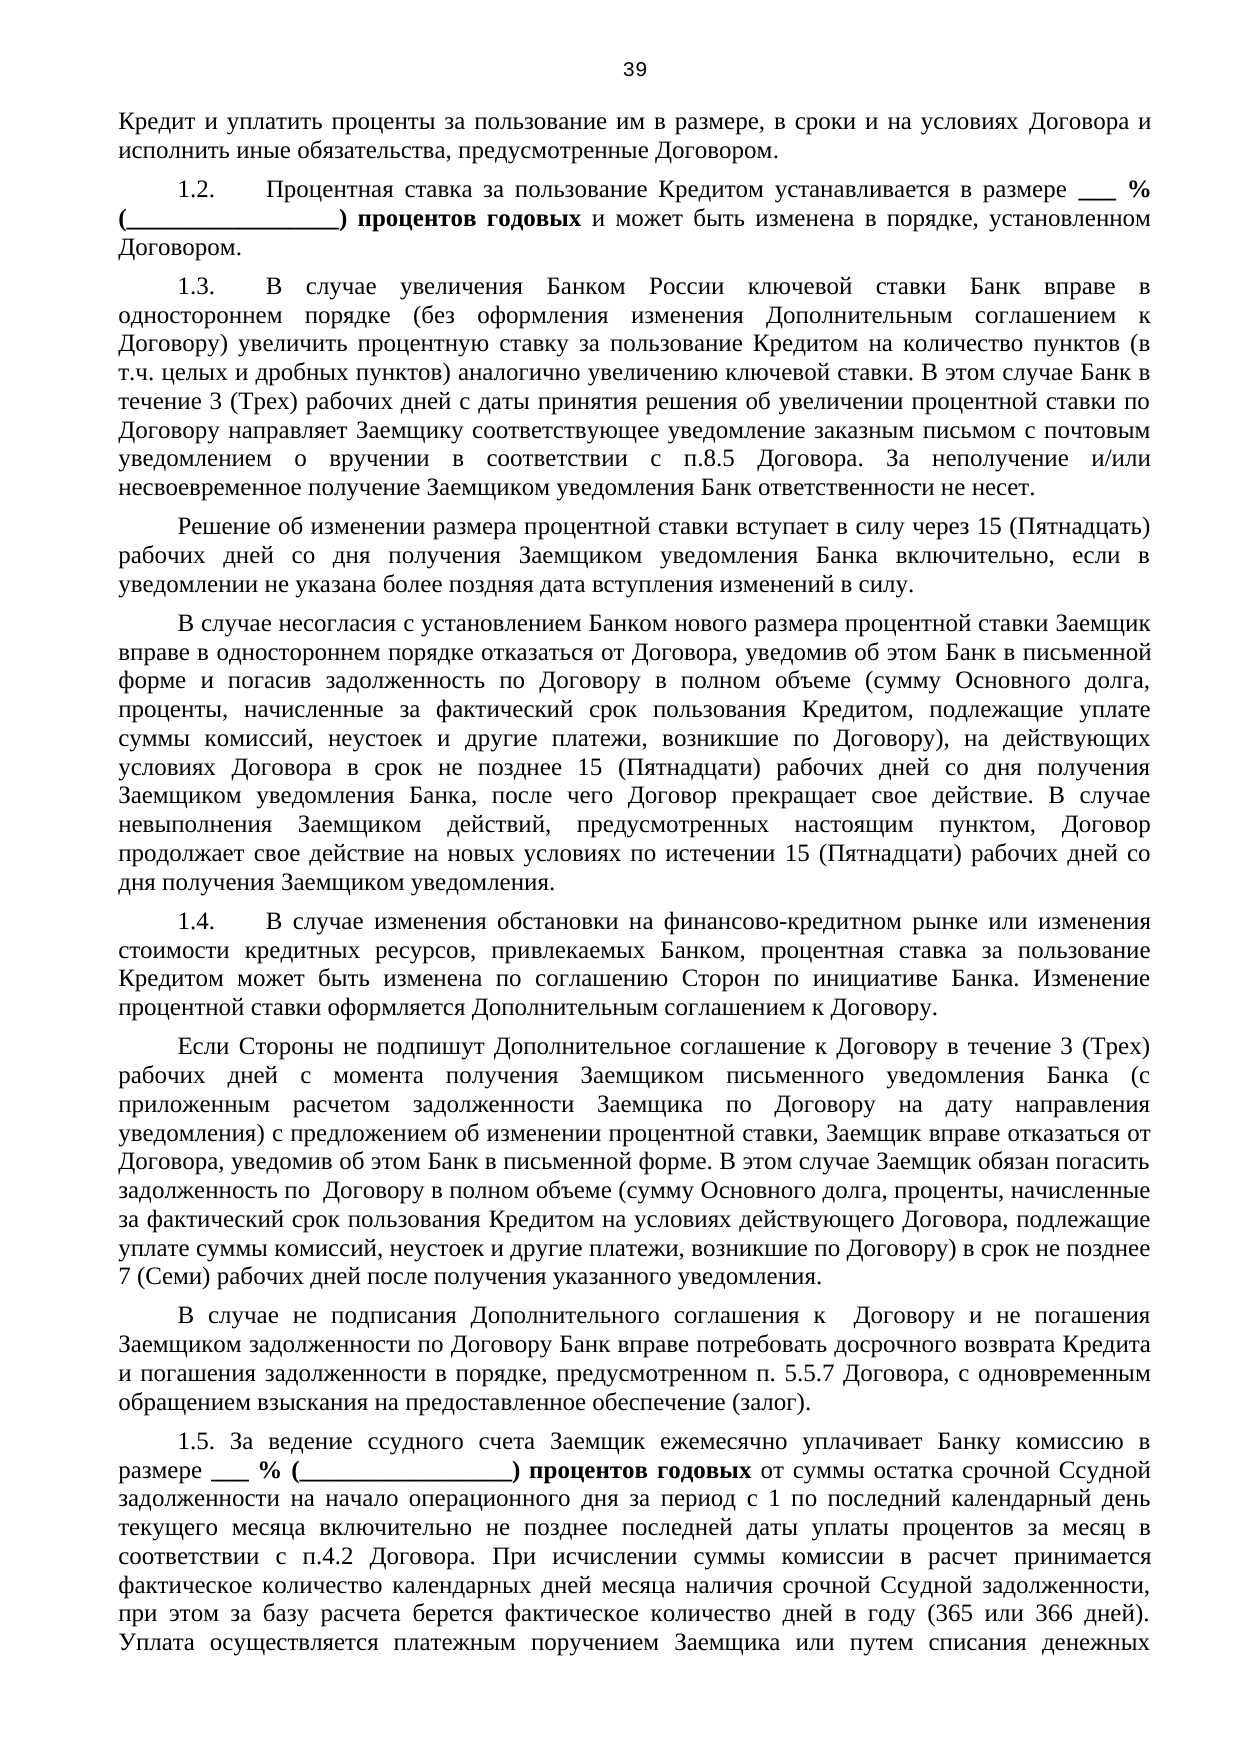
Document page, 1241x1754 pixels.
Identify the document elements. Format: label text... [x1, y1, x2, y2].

text Решение об изменении размера процентной ставки вступает в силу через 15 (Пятнадцать) рабочих дней со дня получения Заемщиком уведомления Банка включительно, если в уведомлении не указана более поздняя дата вступления изменений в силу. [118, 511, 1152, 598]
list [118, 106, 1152, 164]
text В случае несогласия с установлением Банком нового размера процентной ставки Заемщик вправе в одностороннем порядке отказаться от Договора, уведомив об этом Банк в письменной форме и погасив задолженность по Договору в полном объеме (сумму Основного долга, проценты, начисленные за фактический срок пользования Кредитом, подлежащие уплате суммы комиссий, неустоек и другие платежи, возникшие по Договору), на действующих условиях Договора в срок не позднее 15 (Пятнадцати) рабочих дней со дня получения Заемщиком уведомления Банка, после чего Договор прекращает свое действие. В случае невыполнения Заемщиком действий, предусмотренных настоящим пунктом, Договор продолжает свое действие на новых условиях по истечении 15 (Пятнадцати) рабочих дней со дня получения Заемщиком уведомления. [118, 608, 1152, 896]
text Если Стороны не подпишут Дополнительное соглашение к Договору в течение 3 (Трех) рабочих дней с момента получения Заемщиком письменного уведомления Банка (с приложенным расчетом задолженности Заемщика по Договору на дату направления уведомления) с предложением об изменении процентной ставки, Заемщик вправе отказаться от Договора, уведомив об этом Банк в письменной форме. В этом случае Заемщик обязан погасить задолженность по Договору в полном объеме (сумму Основного долга, проценты, начисленные за фактический срок пользования Кредитом на условиях действующего Договора, подлежащие уплате суммы комиссий, неустоек и другие платежи, возникшие по Договору) в срок не позднее 7 (Семи) рабочих дней после получения указанного уведомления. [118, 1031, 1152, 1290]
text 1.3. В случае увеличения Банком России ключевой ставки Банк вправе в одностороннем порядке (без оформления изменения Дополнительным соглашением к Договору) увеличить процентную ставку за пользование Кредитом на количество пунктов (в т.ч. целых и дробных пунктов) аналогично увеличению ключевой ставки. В этом случае Банк в течение 3 (Трех) рабочих дней с даты принятия решения об увеличении процентной ставки по Договору направляет Заемщику соответствующее уведомление заказным письмом с почтовым уведомлением о вручении в соответствии с п.8.5 Договора. За неполучение и/или несвоевременное получение Заемщиком уведомления Банк ответственности не несет. [118, 271, 1152, 501]
text 1.2. Процентная ставка за пользование Кредитом устанавливается в размере ___ % (_________________) процентов годовых и может быть изменена в порядке, установленном Договором. [118, 174, 1152, 261]
text 1.4. В случае изменения обстановки на финансово-кредитном рынке или изменения стоимости кредитных ресурсов, привлекаемых Банком, процентная ставка за пользование Кредитом может быть изменена по соглашению Сторон по инициативе Банка. Изменение процентной ставки оформляется Дополнительным соглашением к Договору. [118, 906, 1152, 1021]
text В случае не подписания Дополнительного соглашения к Договору и не погашения Заемщиком задолженности по Договору Банк вправе потребовать досрочного возврата Кредита и погашения задолженности в порядке, предусмотренном п. 5.5.7 Договора, с одновременным обращением взыскания на предоставленное обеспечение (залог). [118, 1301, 1152, 1416]
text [118, 1426, 1152, 1656]
